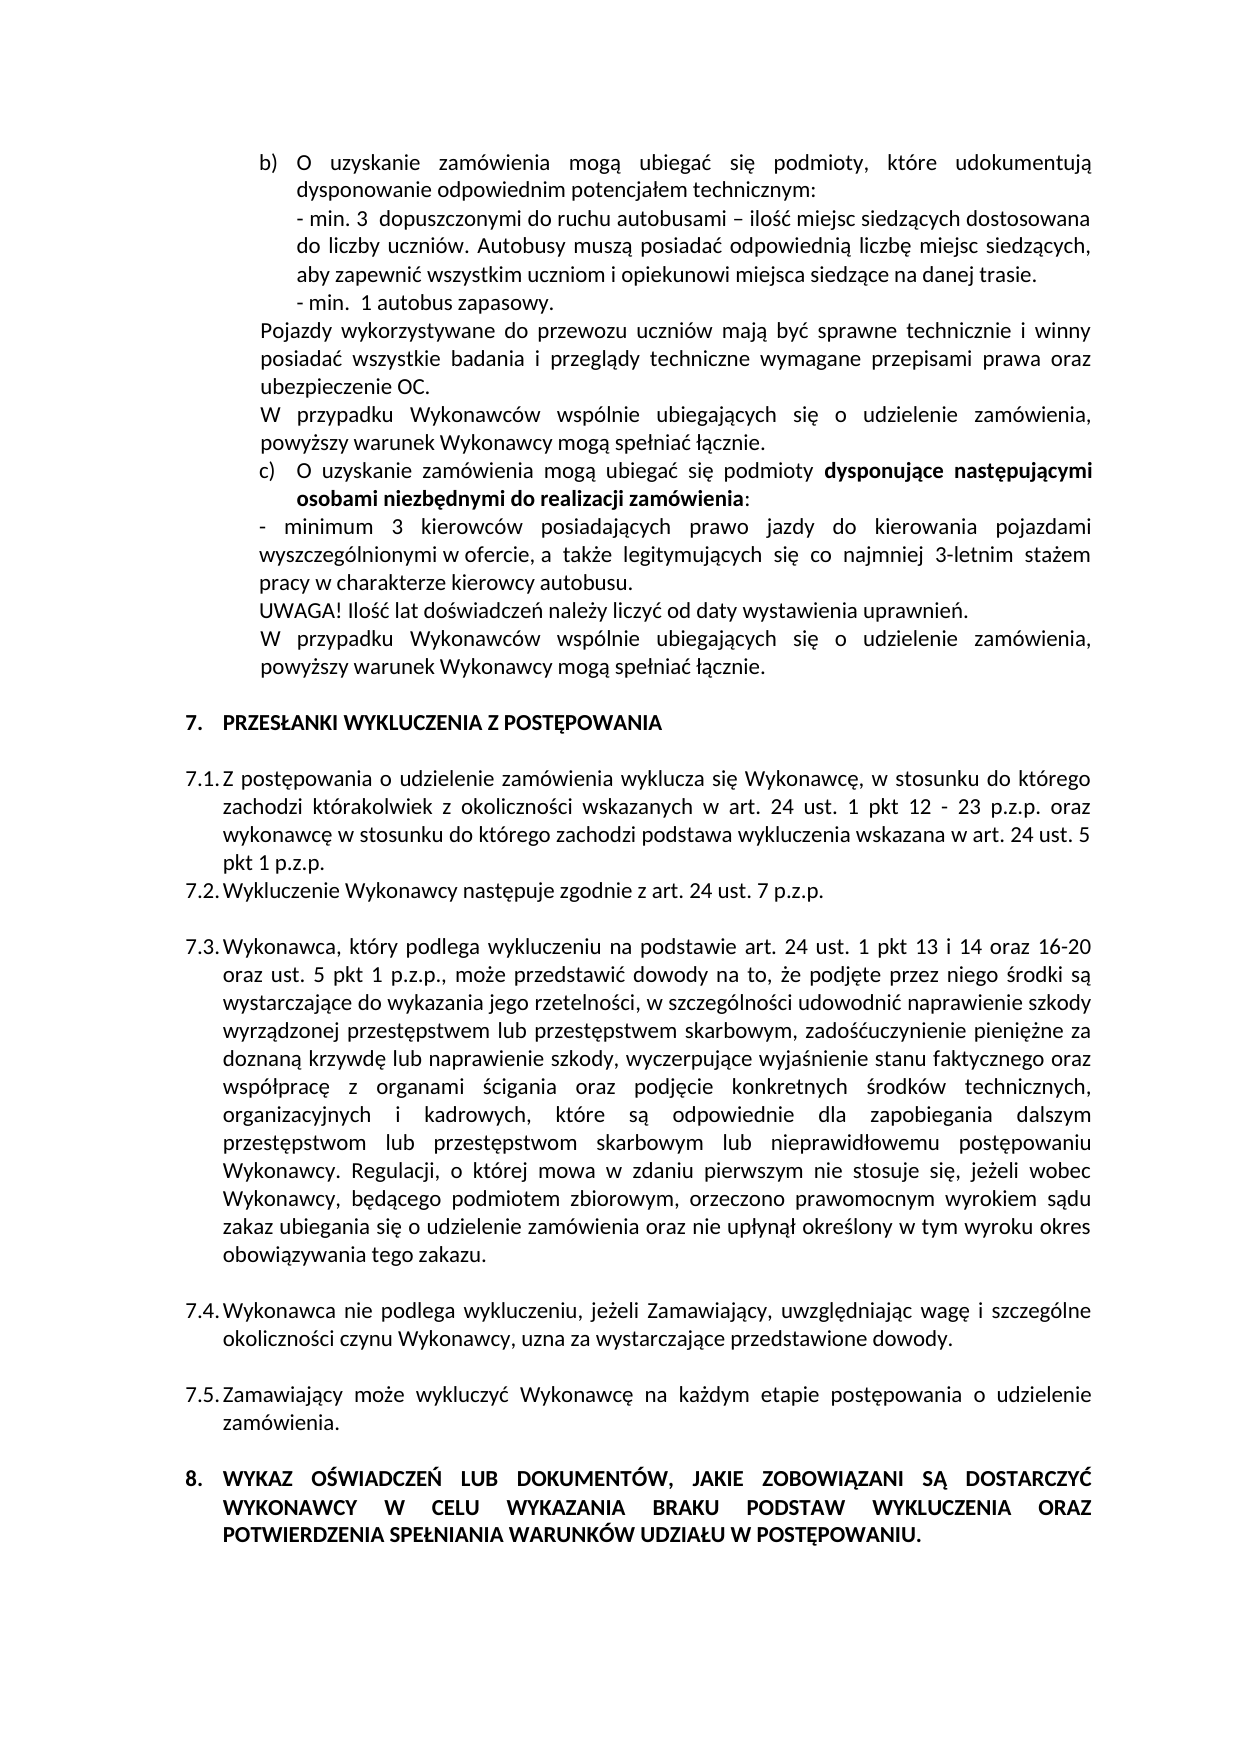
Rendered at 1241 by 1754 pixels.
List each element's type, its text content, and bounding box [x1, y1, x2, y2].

list O uzyskanie zamówienia mogą ubiegać się podmioty, które udokumentują dysponowanie odpowiednim potencjałem technicznym: [259, 148, 1093, 204]
list W przypadku Wykonawców wspólnie ubiegających się o udzielenie zamówienia, powyższy warunek Wykonawcy mogą spełniać łącznie. [260, 400, 1093, 456]
list PRZESŁANKI WYKLUCZENIA Z POSTĘPOWANIA [185, 708, 1093, 736]
list WYKAZ OŚWIADCZEŃ LUB DOKUMENTÓW, JAKIE ZOBOWIĄZANI SĄ DOSTARCZYĆ WYKONAWCY W CELU WYKAZANIA BRAKU PODSTAW WYKLUCZENIA ORAZ POTWIERDZENIA SPEŁNIANIA WARUNKÓW UDZIAŁU W POSTĘPOWANIU. [185, 1464, 1093, 1549]
list O uzyskanie zamówienia mogą ubiegać się podmioty dysponujące następującymi osobami niezbędnymi do realizacji zamówienia: [259, 456, 1093, 512]
list - min. 3 dopuszczonymi do ruchu autobusami – ilość miejsc siedzących dostosowana do liczby uczniów. Autobusy muszą posiadać odpowiednią liczbę miejsc siedzących, aby zapewnić wszystkim uczniom i opiekunowi miejsca siedzące na danej trasie. [296, 204, 1093, 288]
list Wykonawca, który podlega wykluczeniu na podstawie art. 24 ust. 1 pkt 13 i 14 oraz 16-20 oraz ust. 5 pkt 1 p.z.p., może przedstawić dowody na to, że podjęte przez niego środki są wystarczające do wykazania jego rzetelności, w szczególności udowodnić naprawienie szkody wyrządzonej przestępstwem lub przestępstwem skarbowym, zadośćuczynienie pieniężne za doznaną krzywdę lub naprawienie szkody, wyczerpujące wyjaśnienie stanu faktycznego oraz współpracę z organami ścigania oraz podjęcie konkretnych środków technicznych, organizacyjnych i kadrowych, które są odpowiednie dla zapobiegania dalszym przestępstwom lub przestępstwom skarbowym lub nieprawidłowemu postępowaniu Wykonawcy. Regulacji, o której mowa w zdaniu pierwszym nie stosuje się, jeżeli wobec Wykonawcy, będącego podmiotem zbiorowym, orzeczono prawomocnym wyrokiem sądu zakaz ubiegania się o udzielenie zamówienia oraz nie upłynął określony w tym wyroku okres obowiązywania tego zakazu. [185, 932, 1093, 1268]
text - minimum 3 kierowców posiadających prawo jazdy do kierowania pojazdami wyszczególnionymi w ofercie, a także legitymujących się co najmniej 3-letnim stażem pracy w charakterze kierowcy autobusu. [259, 512, 1093, 596]
list Wykluczenie Wykonawcy następuje zgodnie z art. 24 ust. 7 p.z.p. [185, 876, 1093, 904]
list Pojazdy wykorzystywane do przewozu uczniów mają być sprawne technicznie i winny posiadać wszystkie badania i przeglądy techniczne wymagane przepisami prawa oraz ubezpieczenie OC. [260, 316, 1093, 400]
list Zamawiający może wykluczyć Wykonawcę na każdym etapie postępowania o udzielenie zamówienia. [185, 1381, 1093, 1437]
text UWAGA! Ilość lat doświadczeń należy liczyć od daty wystawienia uprawnień. [259, 596, 1093, 624]
list Z postępowania o udzielenie zamówienia wyklucza się Wykonawcę, w stosunku do którego zachodzi którakolwiek z okoliczności wskazanych w art. 24 ust. 1 pkt 12 - 23 p.z.p. oraz wykonawcę w stosunku do którego zachodzi podstawa wykluczenia wskazana w art. 24 ust. 5 pkt 1 p.z.p. [185, 764, 1093, 876]
list - min. 1 autobus zapasowy. [296, 288, 1093, 316]
list Wykonawca nie podlega wykluczeniu, jeżeli Zamawiający, uwzględniając wagę i szczególne okoliczności czynu Wykonawcy, uzna za wystarczające przedstawione dowody. [185, 1296, 1093, 1352]
list W przypadku Wykonawców wspólnie ubiegających się o udzielenie zamówienia, powyższy warunek Wykonawcy mogą spełniać łącznie. [260, 624, 1093, 680]
